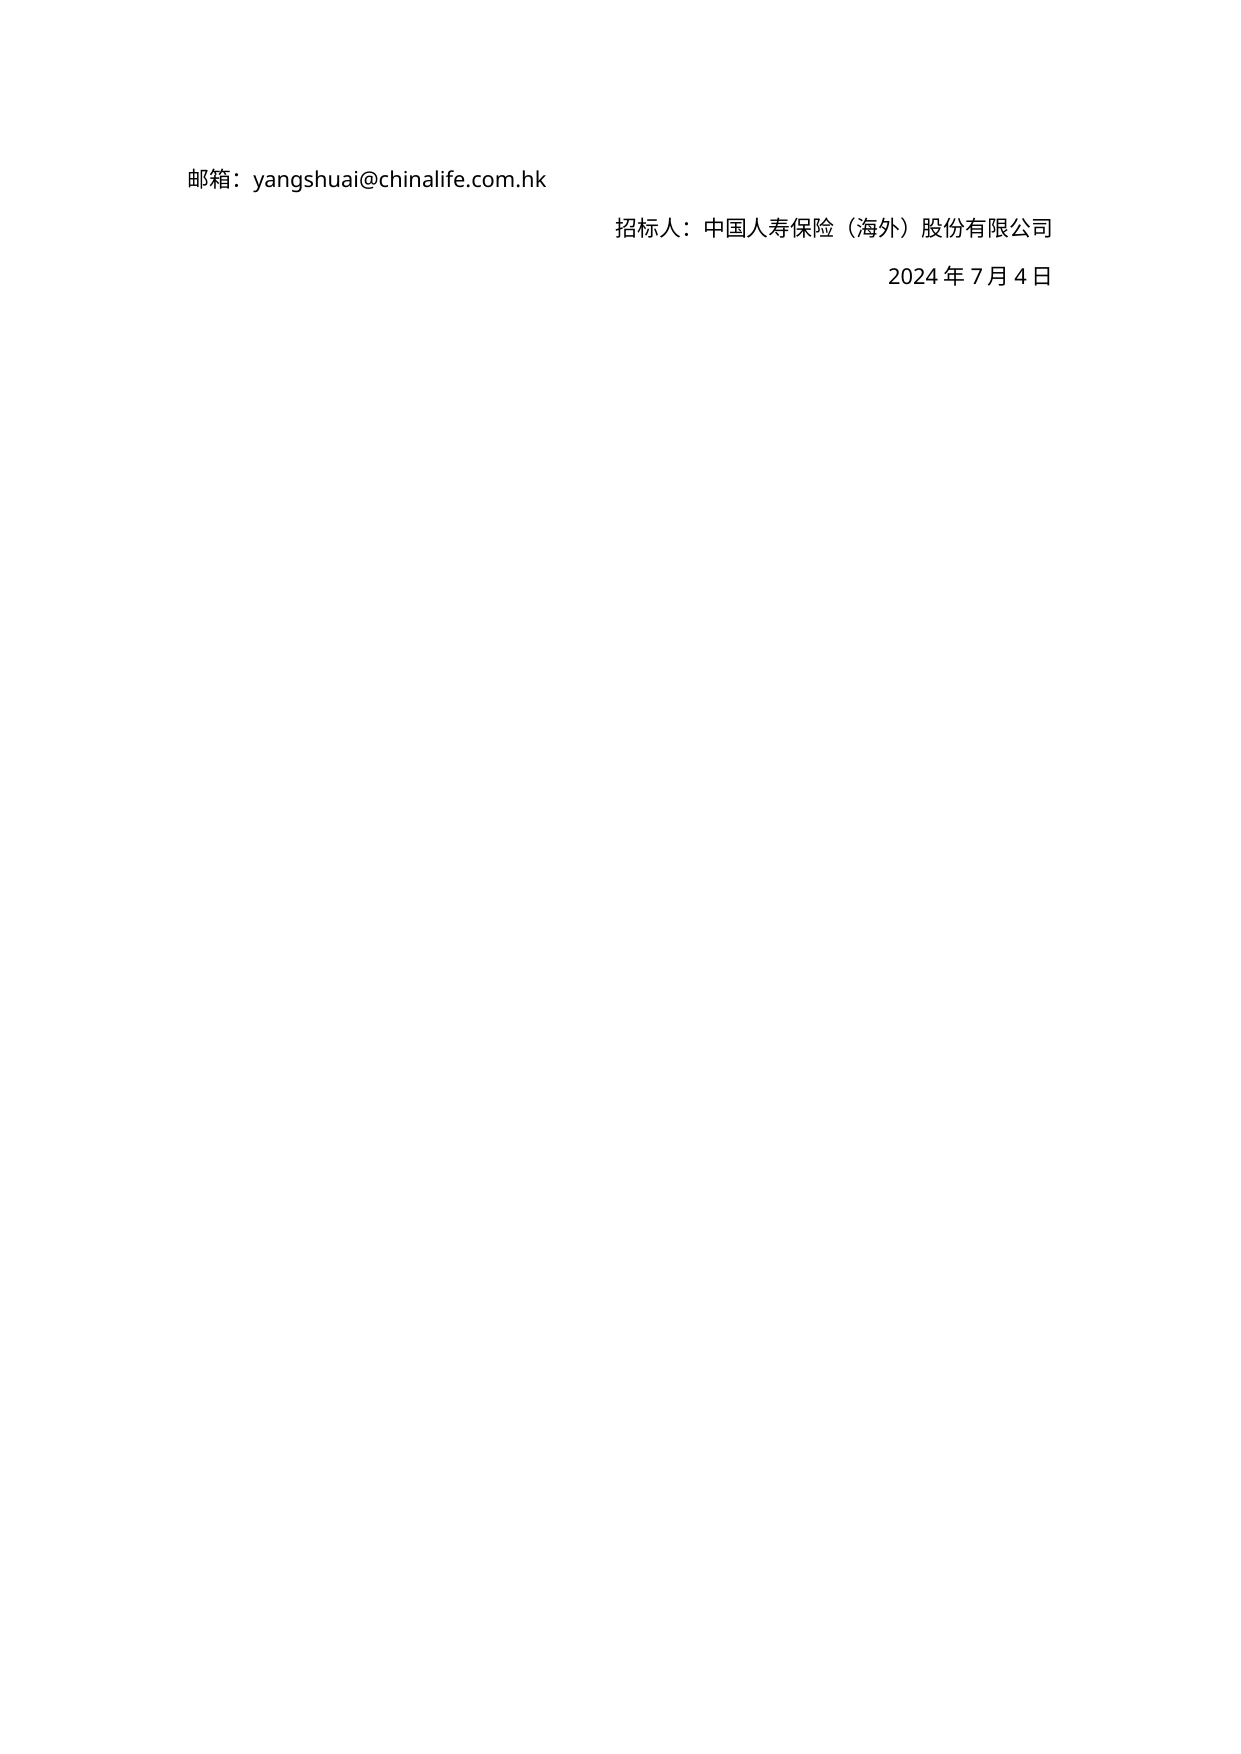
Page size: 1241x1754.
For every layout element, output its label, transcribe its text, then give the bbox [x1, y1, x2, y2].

text 招标人：中国人寿保险（海外）股份有限公司 [187, 210, 1053, 243]
text 2024 年 7月 4日 [187, 259, 1053, 291]
text 邮箱：yangshuai@chinalife.com.hk [187, 162, 1053, 194]
